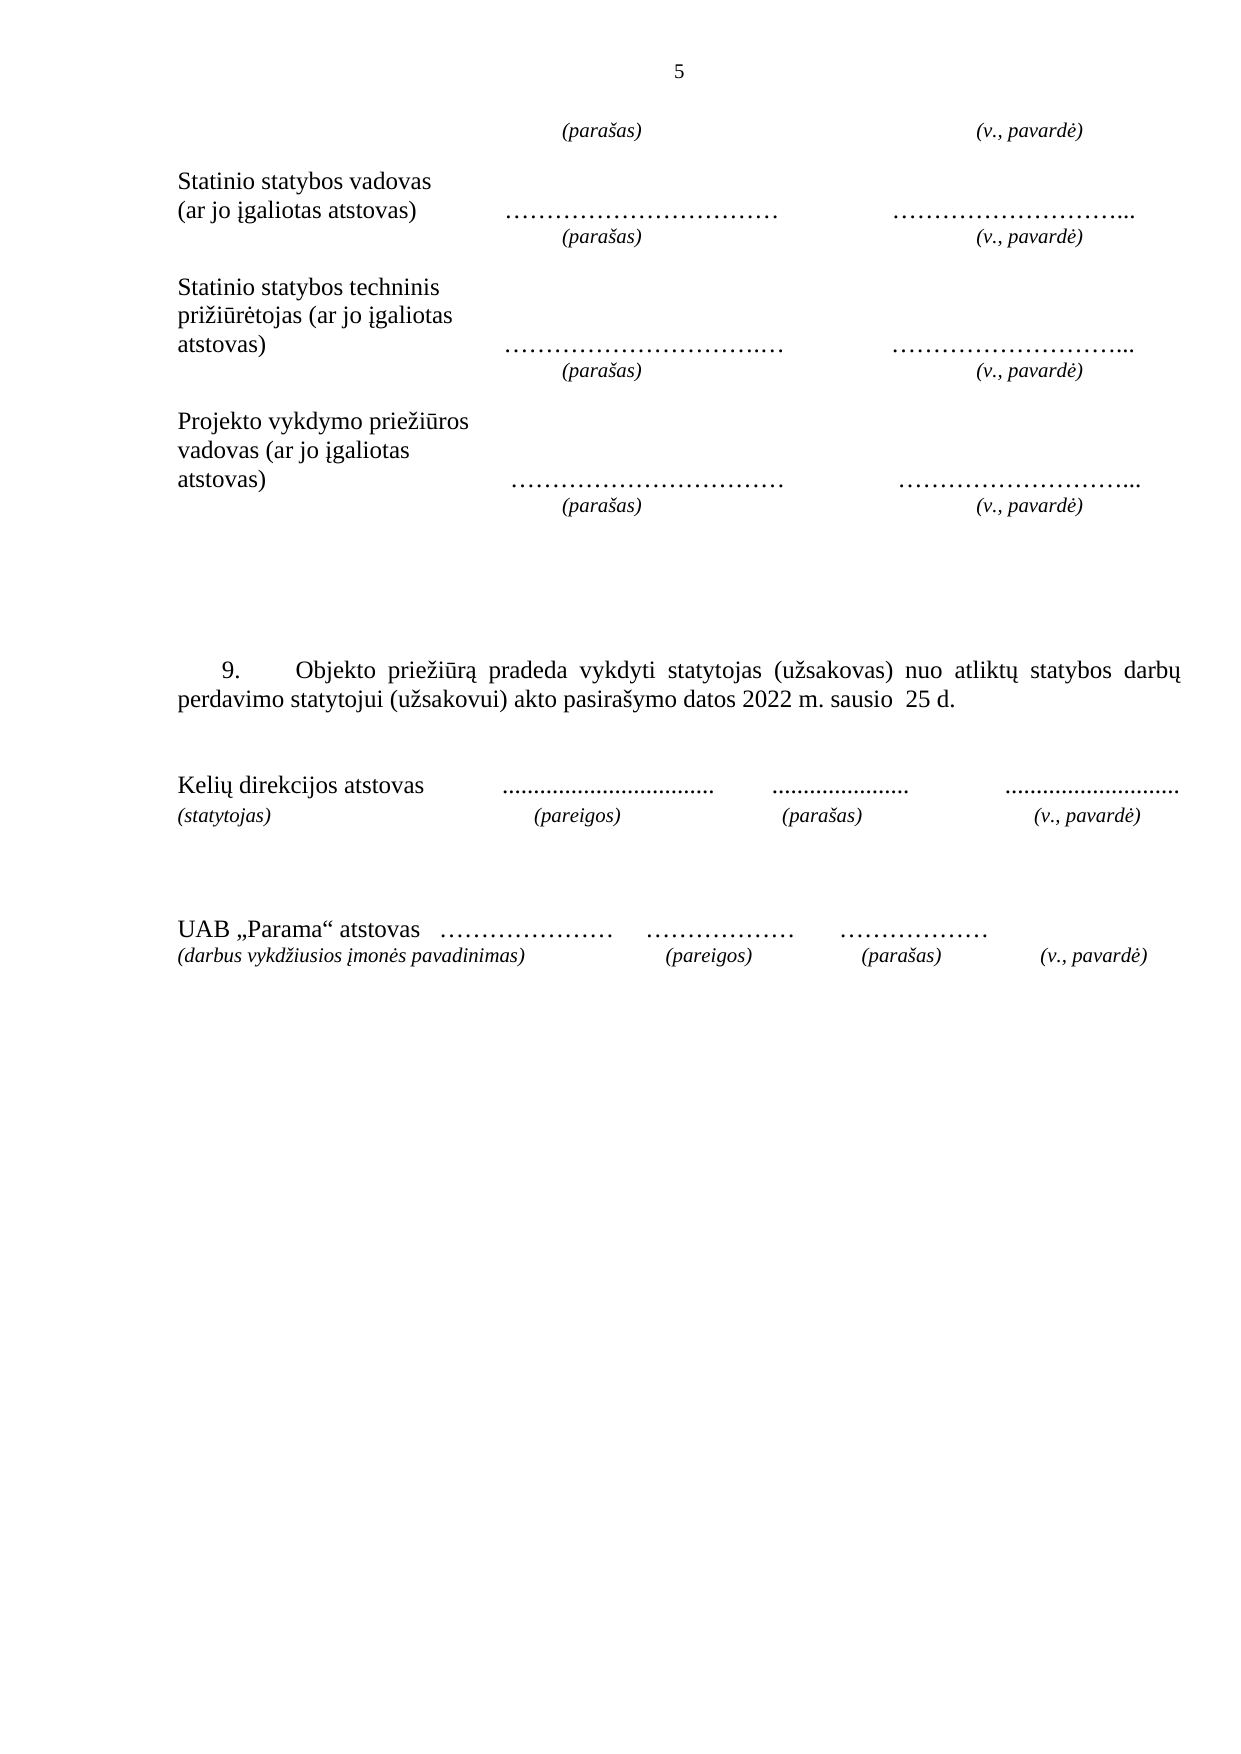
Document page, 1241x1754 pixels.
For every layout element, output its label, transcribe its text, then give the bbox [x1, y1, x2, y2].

text UAB „Parama“ atstovas ………………… ……………… ……………… [177, 914, 1181, 943]
text Statinio statybos techninis [177, 272, 1181, 301]
text Statinio statybos vadovas [177, 166, 1181, 195]
text (ar jo įgaliotas atstovas) …………………………… ………………………... [177, 195, 1181, 224]
text (parašas) (v., pavardė) [532, 358, 1181, 382]
text Kelių direkcijos atstovas .................................. ...................... ............................ (statytojas) (pareigos) (parašas) (v., pavardė) [177, 771, 1181, 828]
text (parašas) (v., pavardė) [532, 118, 1181, 142]
list Objekto priežiūrą pradeda vykdyti statytojas (užsakovas) nuo atliktų statybos darbų perdavimo statytojui (užsakovui) akto pasirašymo datos 2022 m. sausio 25 d. [177, 656, 1181, 713]
text atstovas) …………………………… ………………………... [177, 464, 1181, 492]
text prižiūrėtojas (ar jo įgaliotas [177, 301, 1181, 329]
text (parašas) (v., pavardė) [532, 492, 1181, 517]
text vadovas (ar jo įgaliotas [177, 435, 1181, 464]
text Projekto vykdymo priežiūros [177, 406, 1181, 435]
text (darbus vykdžiusios įmonės pavadinimas) (pareigos) (parašas) (v., pavardė) [177, 943, 1181, 967]
text (parašas) (v., pavardė) [532, 224, 1181, 248]
text atstovas) ………………………….… ………………………... [177, 329, 1181, 358]
